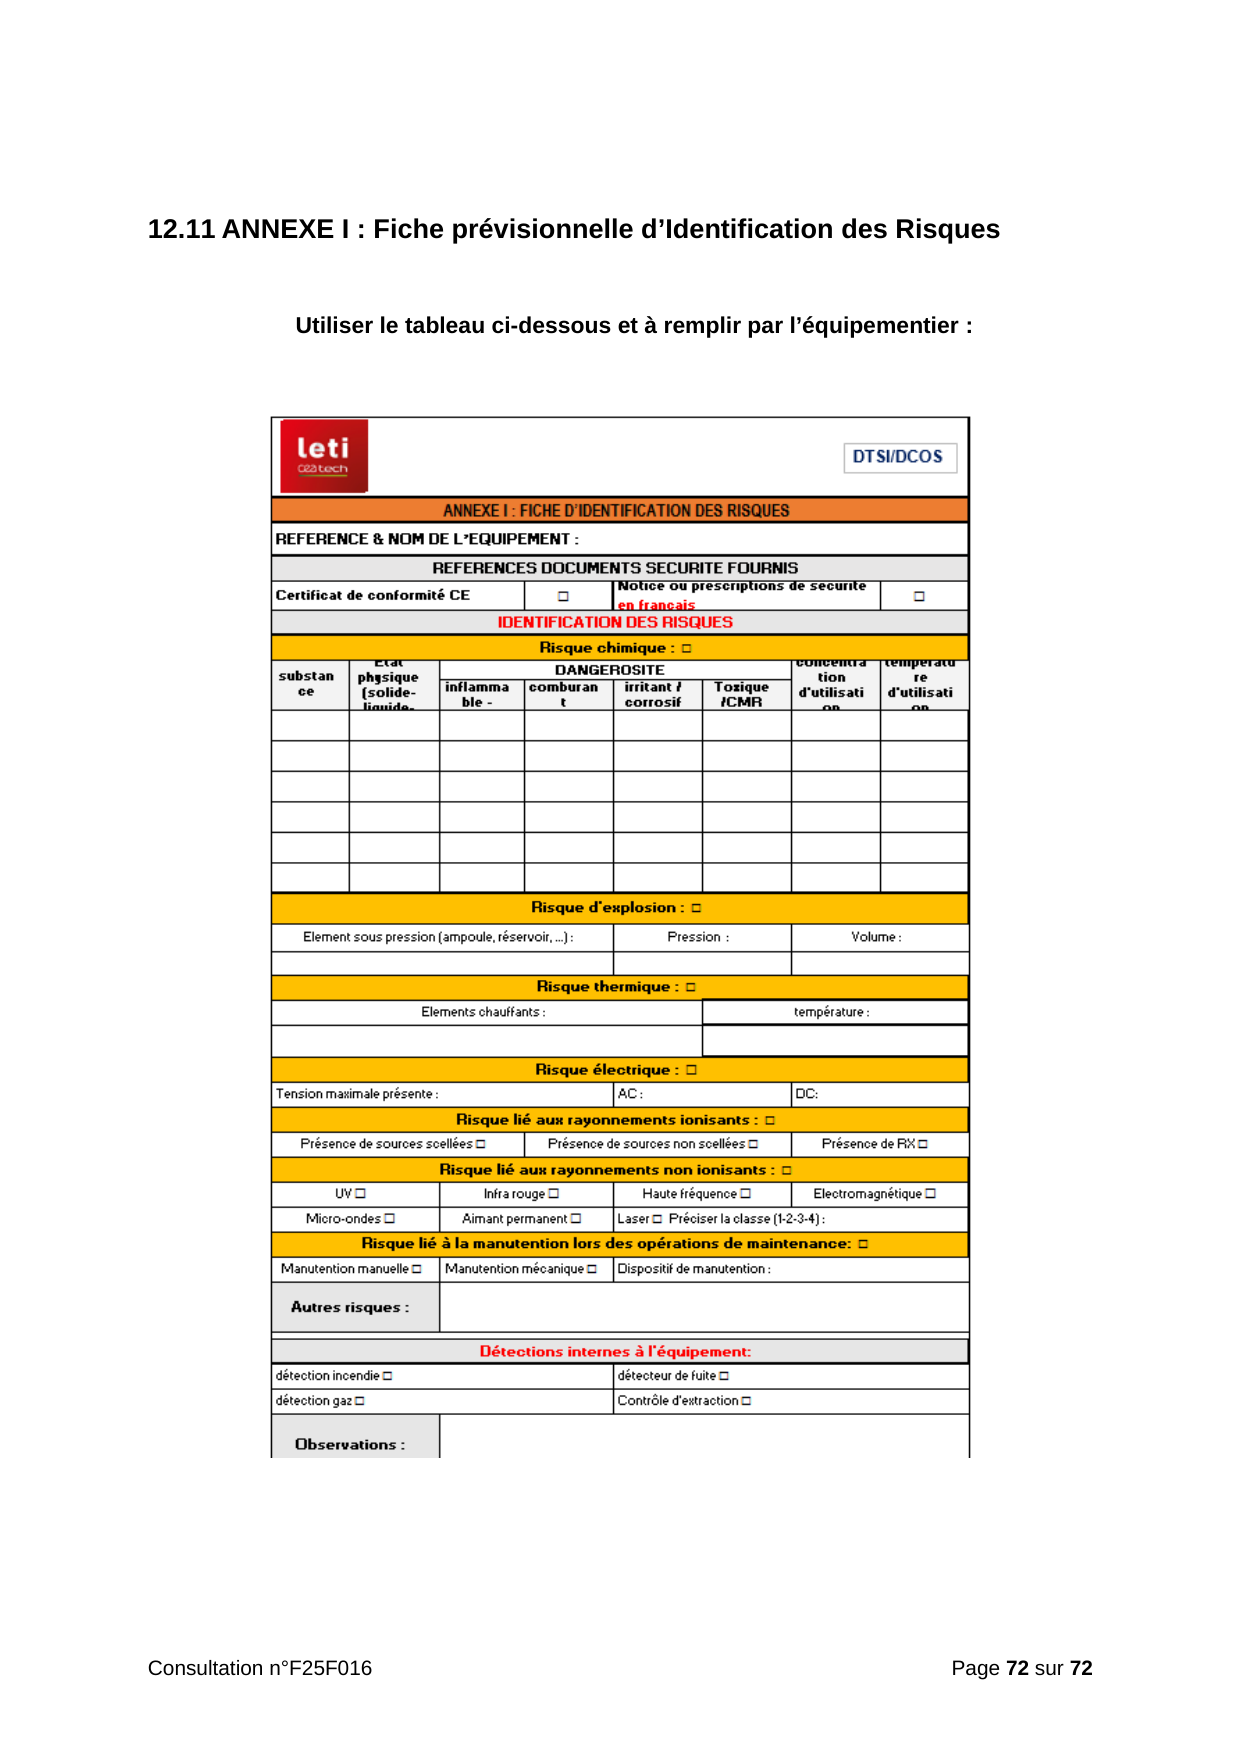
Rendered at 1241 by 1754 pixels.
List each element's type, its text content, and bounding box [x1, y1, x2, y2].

subtitle ANNEXE I : Fiche prévisionnelle d’Identification des Risques [148, 213, 1093, 244]
text Utiliser le tableau ci-dessous et à remplir par l’équipementier : [295, 312, 1093, 338]
picture [264, 414, 976, 1458]
